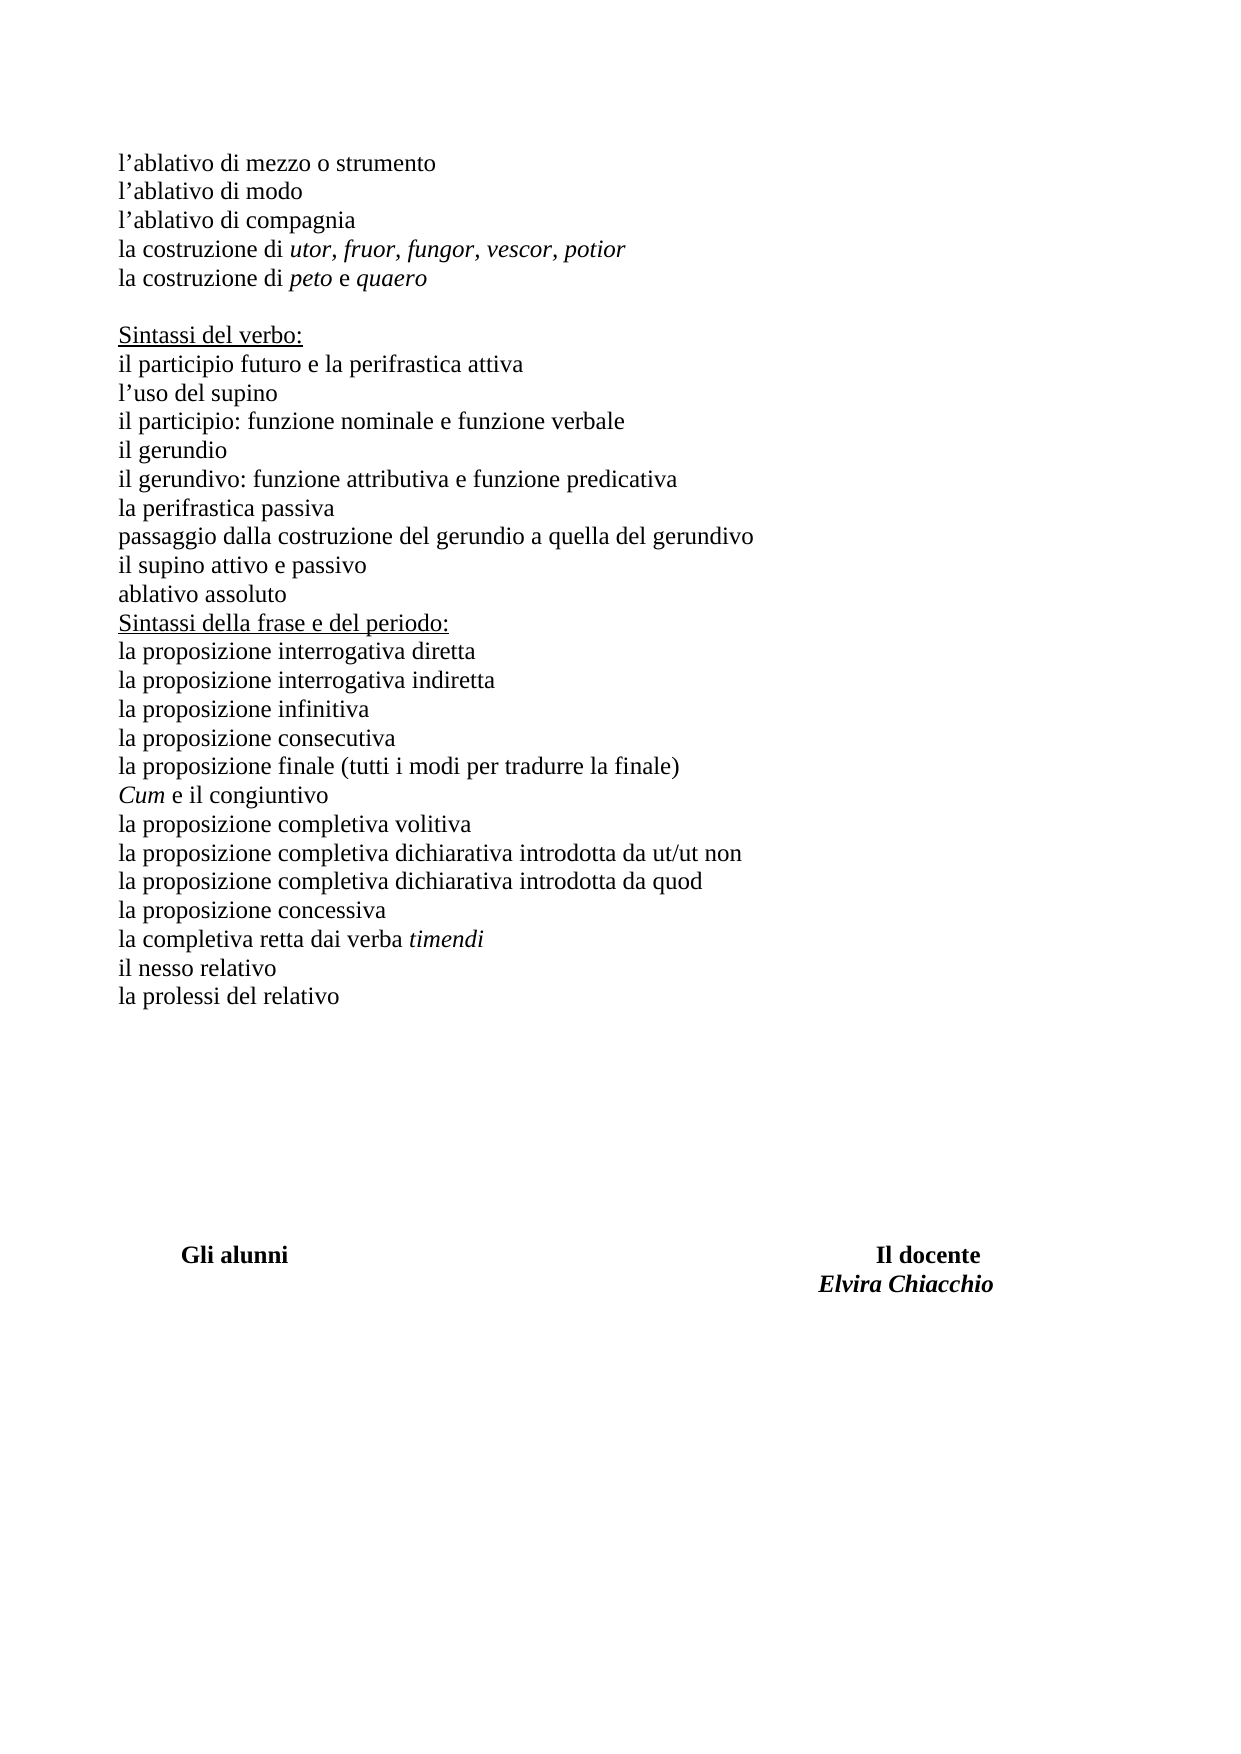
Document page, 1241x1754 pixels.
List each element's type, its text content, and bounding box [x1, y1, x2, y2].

text la proposizione completiva dichiarativa introdotta da quod [118, 866, 1122, 895]
text il gerundio [118, 435, 1122, 464]
text la perifrastica passiva [118, 493, 1122, 521]
text la completiva retta dai verba timendi [118, 924, 1122, 953]
text il participio futuro e la perifrastica attiva [118, 349, 1122, 378]
text Sintassi della frase e del periodo: [118, 608, 1122, 636]
text la costruzione di utor, fruor, fungor, vescor, potior [118, 234, 1122, 263]
text l’ablativo di modo [118, 176, 1122, 205]
text Gli alunni Il docente [118, 1240, 1122, 1269]
text la proposizione consecutiva [118, 723, 1122, 751]
text Sintassi del verbo: [118, 320, 1122, 349]
text la proposizione interrogativa diretta [118, 636, 1122, 665]
text l’ablativo di compagnia [118, 205, 1122, 234]
text Elvira Chiacchio [118, 1269, 1122, 1298]
text ablativo assoluto [118, 579, 1122, 608]
text passaggio dalla costruzione del gerundio a quella del gerundivo [118, 521, 1122, 550]
text Cum e il congiuntivo [118, 780, 1122, 809]
text la prolessi del relativo [118, 981, 1122, 1010]
text la proposizione interrogativa indiretta [118, 665, 1122, 694]
text il participio: funzione nominale e funzione verbale [118, 406, 1122, 435]
text la proposizione concessiva [118, 895, 1122, 924]
text il supino attivo e passivo [118, 550, 1122, 579]
text il gerundivo: funzione attributiva e funzione predicativa [118, 464, 1122, 493]
text l’uso del supino [118, 378, 1122, 406]
text la proposizione infinitiva [118, 694, 1122, 723]
text la proposizione completiva dichiarativa introdotta da ut/ut non [118, 838, 1122, 866]
text l’ablativo di mezzo o strumento [118, 148, 1122, 176]
text la proposizione finale (tutti i modi per tradurre la finale) [118, 751, 1122, 780]
text la costruzione di peto e quaero [118, 263, 1122, 291]
text la proposizione completiva volitiva [118, 809, 1122, 838]
text il nesso relativo [118, 953, 1122, 981]
